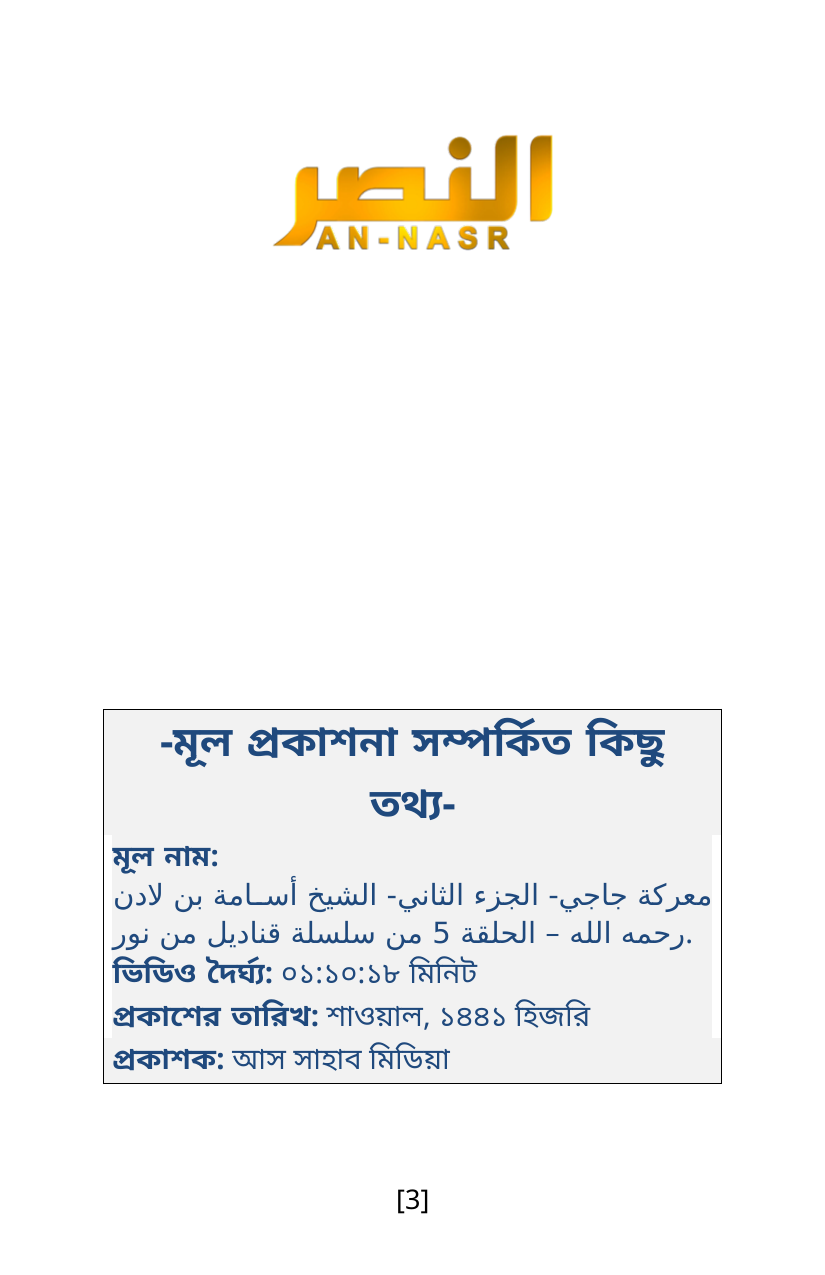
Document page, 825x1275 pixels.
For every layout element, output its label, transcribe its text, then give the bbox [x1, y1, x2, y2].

text معركة جاجي- الجزء الثاني- الشيخ أسامة بن لادن رحمه الله – الحلقة 5 من سلسلة قناديل من نور. [112, 878, 712, 952]
text প্রকাশক: আস সাহাব মিডিয়া [104, 1035, 721, 1083]
text -মূল প্রকাশনা সম্পর্কিত কিছু তথ্য- [104, 710, 721, 835]
text প্রকাশের তারিখ: শাওয়াল, ১৪৪১ হিজরি [112, 995, 712, 1035]
picture [269, 112, 556, 274]
text মূল নাম: [112, 835, 712, 878]
text ভিডিও দৈর্ঘ্য: ০১:১০:১৮ মিনিট [112, 952, 712, 995]
